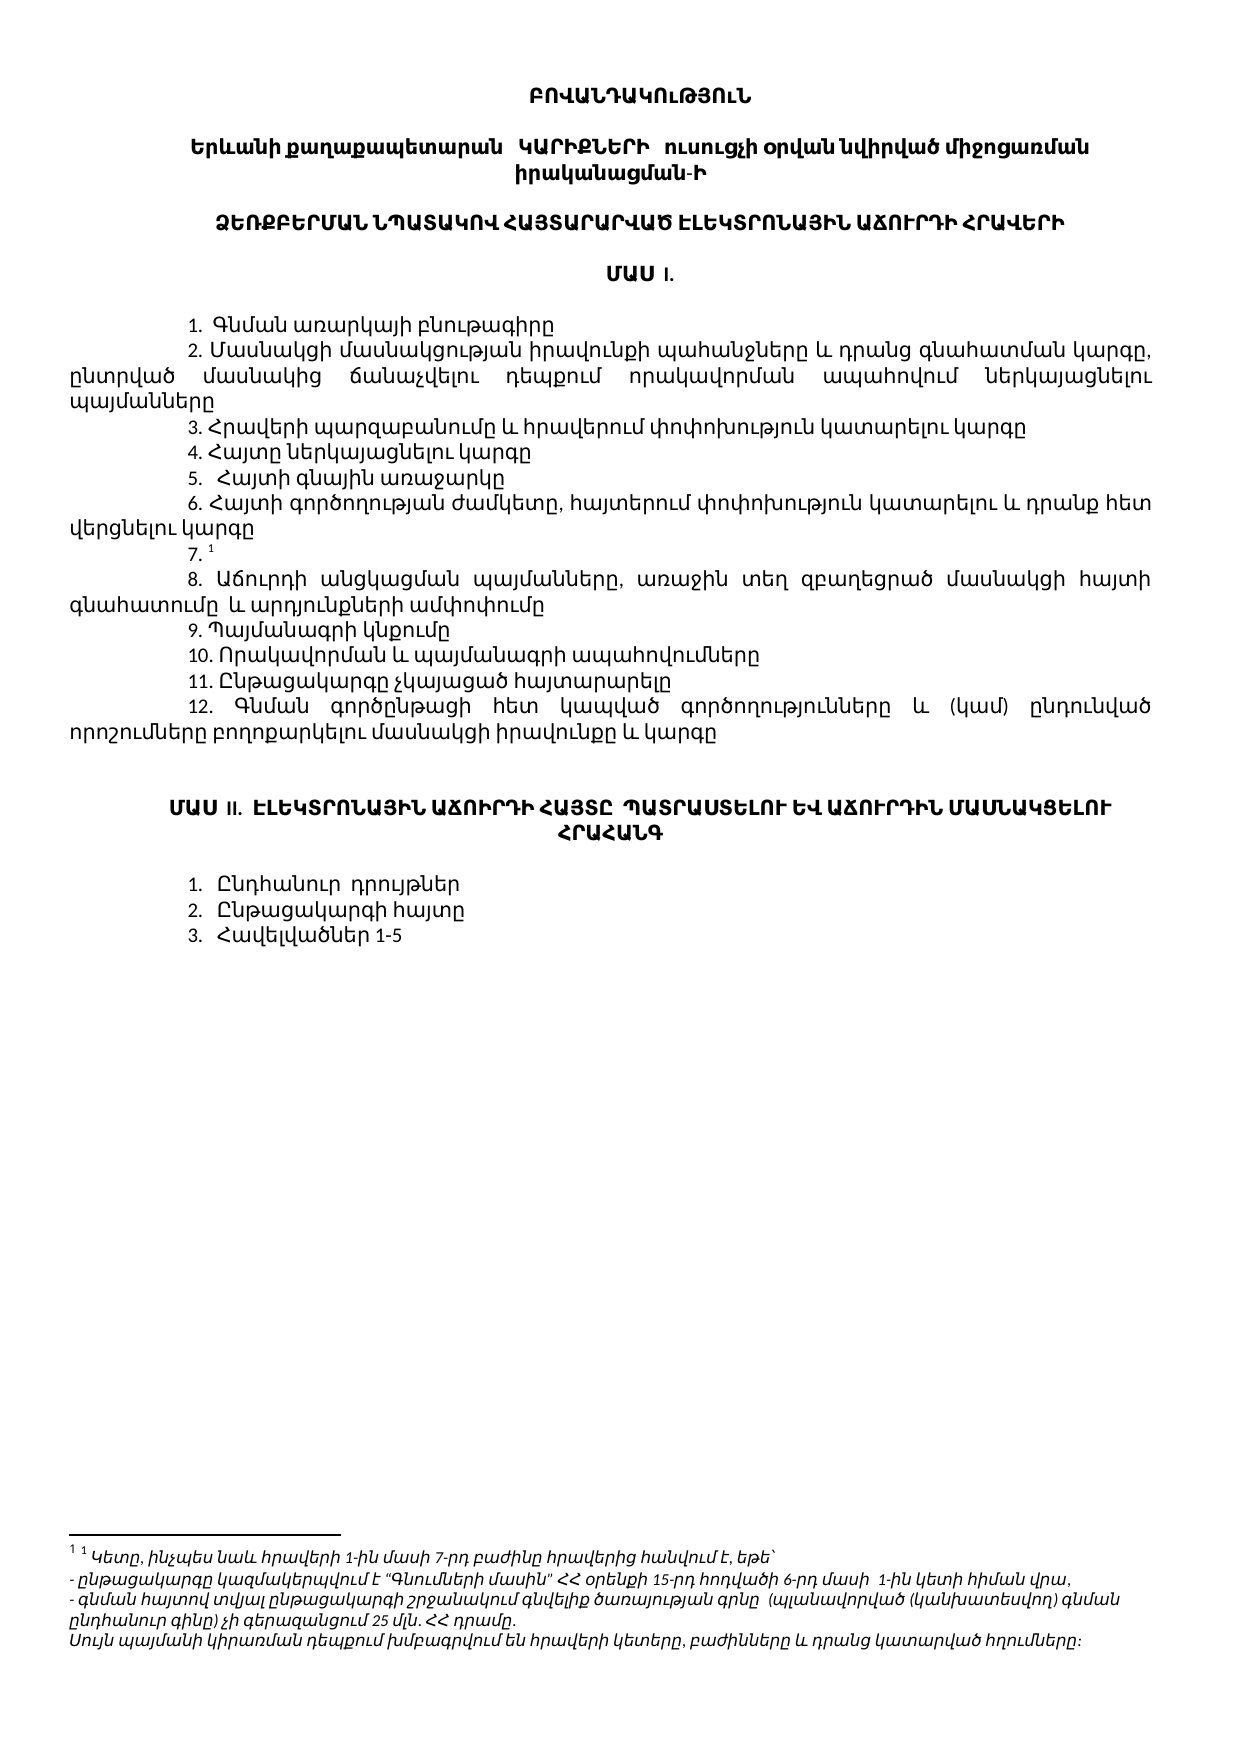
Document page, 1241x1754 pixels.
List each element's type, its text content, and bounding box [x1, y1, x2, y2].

text 5. Հայտի գնային առաջարկը [69, 465, 1152, 490]
text 12. Գնման գործընթացի հետ կապված գործողությունները և (կամ) ընդունված որոշումները բողոքարկելու մասնակցի իրավունքը և կարգը [69, 693, 1152, 744]
text 4. Հայտը ներկայացնելու կարգը [69, 439, 1152, 465]
text Երևանի քաղաքապետարան ԿԱՐԻՔՆԵՐԻ ուսուցչի օրվան նվիրված միջոցառման իրականացման-Ի [69, 134, 1152, 185]
text 3. Հրավերի պարզաբանումը և հրավերում փոփոխություն կատարելու կարգը [69, 414, 1152, 439]
text ՄԱՍ II. ԷԼԵԿՏՐՈՆԱՅԻՆ ԱՃՈԻՐԴԻ ՀԱՅՏԸ ՊԱՏՐԱՍՏԵԼՈՒ ԵՎ ԱՃՈՒՐԴԻՆ ՄԱՍՆԱԿՑԵԼՈՒ ՀՐԱՀԱՆԳ [69, 795, 1152, 846]
text ՄԱՍ I. [69, 261, 1152, 287]
text 3. Հավելվածներ 1-5 [69, 922, 1152, 948]
text 2. Ընթացակարգի հայտը [69, 897, 1152, 922]
text 7. [69, 541, 1152, 566]
text ԲՈՎԱՆԴԱԿՈւԹՅՈւՆ [69, 83, 1152, 109]
text 2. Մասնակցի մասնակցության իրավունքի պահանջները և դրանց գնահատման կարգը, ընտրված մասնակից ճանաչվելու դեպքում որակավորման ապահովում ներկայացնելու պայմանները [69, 338, 1152, 414]
text 6. Հայտի գործողության ժամկետը, հայտերում փոփոխություն կատարելու և դրանք հետ վերցնելու կարգը [69, 490, 1152, 541]
text 11. Ընթացակարգը չկայացած հայտարարելը [69, 668, 1152, 693]
text 9. Պայմանագրի կնքումը [69, 617, 1152, 643]
text 8. Աճուրդի անցկացման պայմանները, առաջին տեղ զբաղեցրած մասնակցի հայտի գնահատումը և արդյունքների ամփոփումը [69, 566, 1152, 617]
text 10. Որակավորման և պայմանագրի ապահովումները [69, 643, 1152, 668]
text ՁԵՌՔԲԵՐՄԱՆ ՆՊԱՏԱԿՈՎ ՀԱՅՏԱՐԱՐՎԱԾ ԷԼԵԿՏՐՈՆԱՅԻՆ ԱՃՈՒՐԴԻ ՀՐԱՎԵՐԻ [69, 211, 1152, 236]
text 1. Ընդհանուր դրույթներ [69, 871, 1152, 897]
text 1. Գնման առարկայի բնութագիրը [69, 312, 1152, 338]
